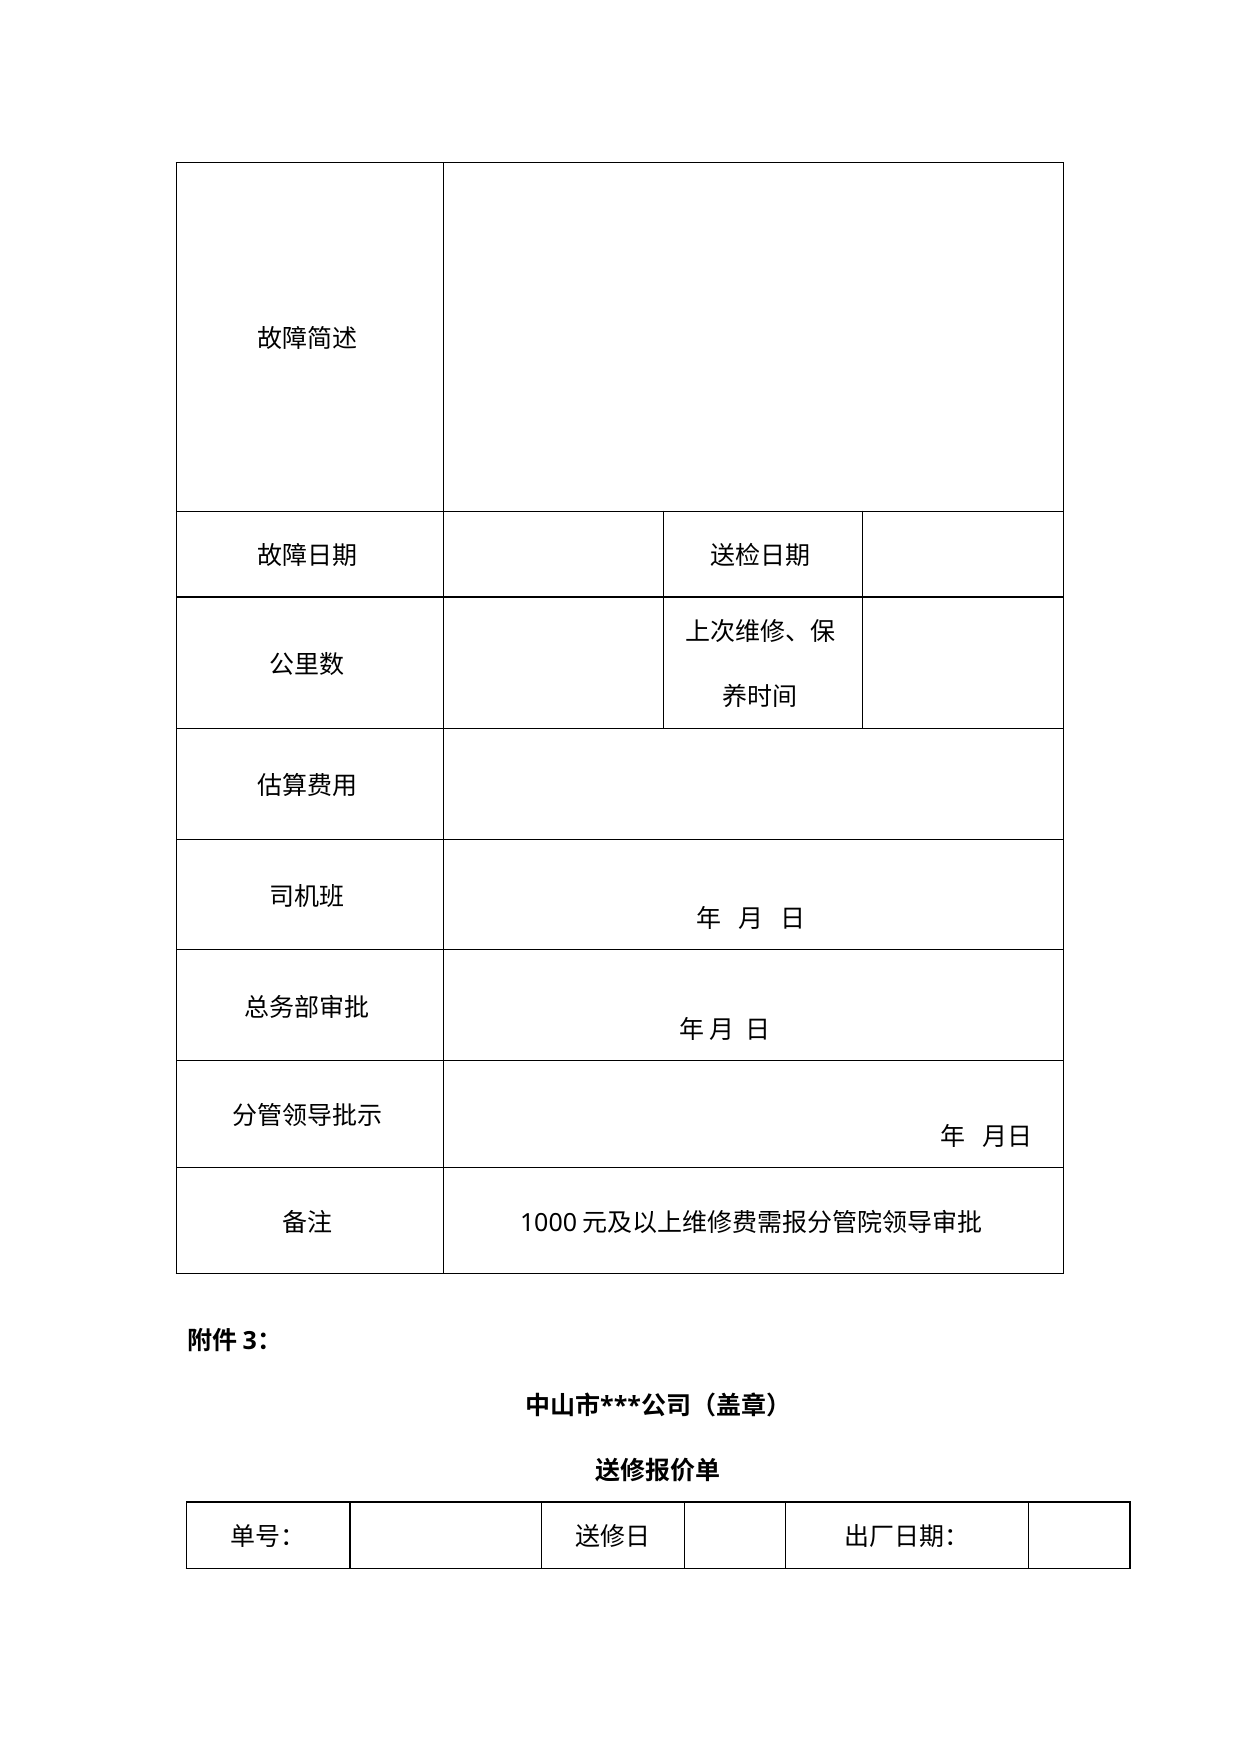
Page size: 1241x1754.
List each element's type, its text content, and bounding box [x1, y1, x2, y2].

table_cell [685, 1503, 785, 1567]
table_cell 送修报价单 [186, 1436, 1130, 1501]
table_cell [444, 729, 1063, 838]
table_cell 公里数 [177, 598, 443, 727]
table_cell [1029, 1503, 1129, 1567]
table_cell 单号： [187, 1503, 349, 1567]
table_cell 送修日期： [542, 1503, 684, 1567]
table_header 中山市***公司（盖章） [186, 1371, 1130, 1436]
table_cell 故障日期 [177, 512, 443, 596]
table_cell 年 月 日 [444, 840, 1063, 949]
table_cell 分管领导批示 [177, 1061, 443, 1167]
table_cell 出厂日期： [786, 1503, 1028, 1567]
table_cell [863, 512, 1063, 596]
table_cell 送检日期 [664, 512, 862, 596]
table_cell 上次维修、保养时间 [664, 598, 862, 727]
table_cell 1000元及以上维修费需报分管院领导审批 [444, 1168, 1063, 1273]
table_cell [444, 512, 663, 596]
table_cell 故障简述 [177, 163, 443, 511]
table_cell [351, 1503, 541, 1567]
table_cell 年 月日 [444, 1061, 1063, 1167]
table_cell [863, 598, 1063, 727]
table_cell [444, 163, 1063, 511]
table_cell 估算费用 [177, 729, 443, 838]
table_cell [444, 598, 663, 727]
table_cell 备注 [177, 1168, 443, 1273]
table_cell 司机班 [177, 840, 443, 949]
table_cell 年 月 日 [444, 950, 1063, 1060]
table_cell 总务部审批 [177, 950, 443, 1060]
text 附件3： [187, 1306, 1053, 1371]
